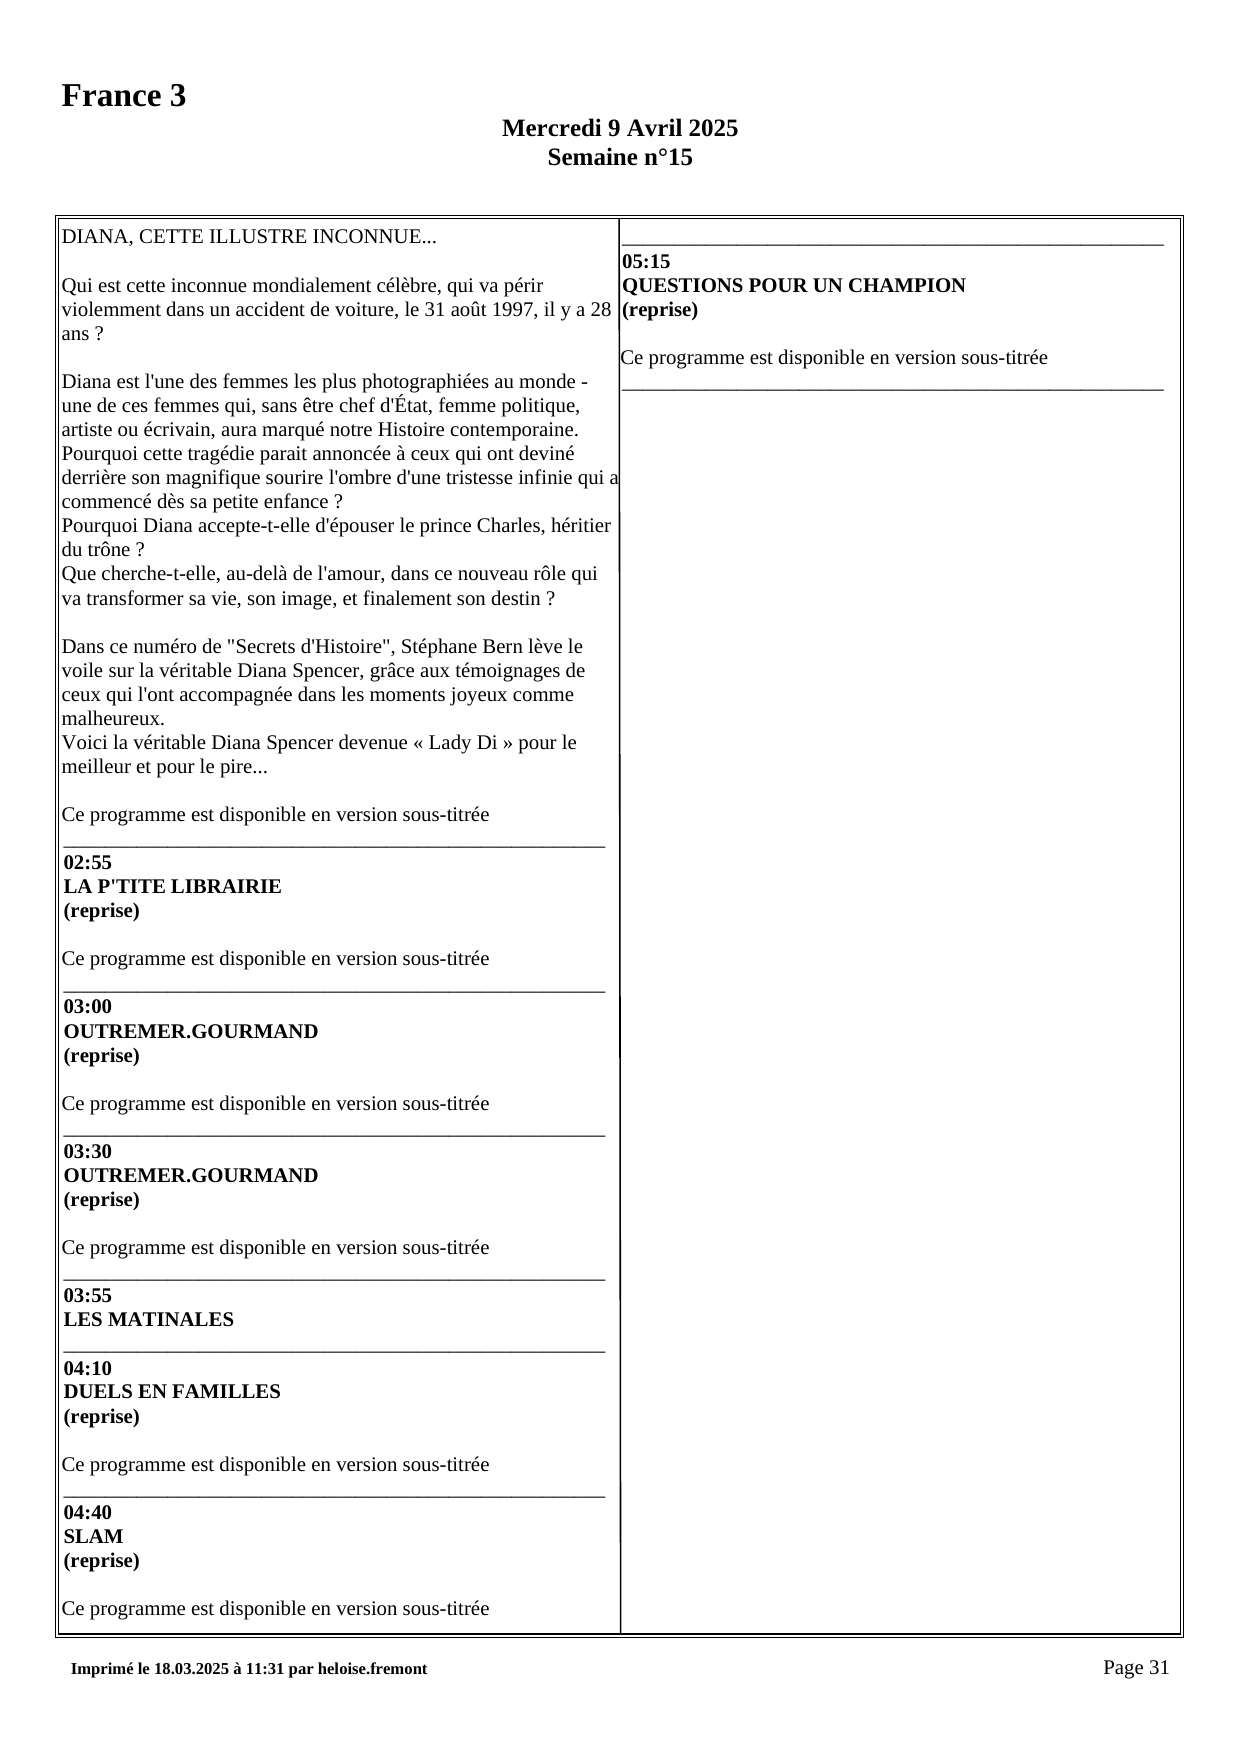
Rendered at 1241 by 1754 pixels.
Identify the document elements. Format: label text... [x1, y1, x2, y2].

text ____________________________________________________ [622, 369, 1179, 393]
text 03:30 [63, 1139, 620, 1163]
text LA P'TITE LIBRAIRIE [63, 874, 620, 898]
text QUESTIONS POUR UN CHAMPION [622, 273, 1179, 297]
text 03:55 [63, 1283, 620, 1307]
text ____________________________________________________ [63, 1476, 620, 1500]
text ____________________________________________________ [622, 224, 1179, 248]
text ____________________________________________________ [63, 970, 620, 994]
text ____________________________________________________ [63, 1259, 620, 1283]
text (reprise) [63, 1548, 620, 1572]
text Ce programme est disponible en version sous-titrée [61, 1091, 620, 1115]
text OUTREMER.GOURMAND [63, 1163, 620, 1187]
text ____________________________________________________ [63, 1115, 620, 1139]
text (reprise) [63, 1187, 620, 1211]
text Ce programme est disponible en version sous-titrée [61, 1596, 620, 1620]
text 04:10 [63, 1355, 620, 1379]
text DUELS EN FAMILLES [63, 1379, 620, 1403]
text 02:55 [63, 850, 620, 874]
text (reprise) [63, 898, 620, 922]
text DIANA, CETTE ILLUSTRE INCONNUE... Qui est cette inconnue mondialement célèbre, qui va périr violemment dans un accident de voiture, le 31 août 1997, il y a 28 ans ? Diana est l'une des femmes les plus photographiées au monde - une de ces femmes qui, sans être chef d'État, femme politique, artiste ou écrivain, aura marqué notre Histoire contemporaine. Pourquoi cette tragédie parait annoncée à ceux qui ont deviné derrière son magnifique sourire l'ombre d'une tristesse infinie qui a commencé dès sa petite enfance ? Pourquoi Diana accepte-t-elle d'épouser le prince Charles, héritier du trône ? Que cherche-t-elle, au-delà de l'amour, dans ce nouveau rôle qui va transformer sa vie, son image, et finalement son destin ? Dans ce numéro de "Secrets d'Histoire", Stéphane Bern lève le voile sur la véritable Diana Spencer, grâce aux témoignages de ceux qui l'ont accompagnée dans les moments joyeux comme malheureux. Voici la véritable Diana Spencer devenue « Lady Di » pour le meilleur et pour le pire... [61, 224, 620, 778]
text Ce programme est disponible en version sous-titrée [61, 802, 620, 826]
text Ce programme est disponible en version sous-titrée [61, 1452, 620, 1476]
text (reprise) [63, 1043, 620, 1067]
text 03:00 [63, 994, 620, 1018]
text (reprise) [63, 1403, 620, 1428]
text 04:40 [63, 1500, 620, 1524]
text 05:15 [622, 248, 1179, 273]
text Ce programme est disponible en version sous-titrée [61, 946, 620, 970]
text Ce programme est disponible en version sous-titrée [620, 345, 1179, 369]
text LES MATINALES [63, 1307, 620, 1331]
text OUTREMER.GOURMAND [63, 1018, 620, 1043]
text ____________________________________________________ [63, 826, 620, 850]
text (reprise) [622, 297, 1179, 321]
text Ce programme est disponible en version sous-titrée [61, 1235, 620, 1259]
text ____________________________________________________ [63, 1331, 620, 1355]
text SLAM [63, 1524, 620, 1548]
